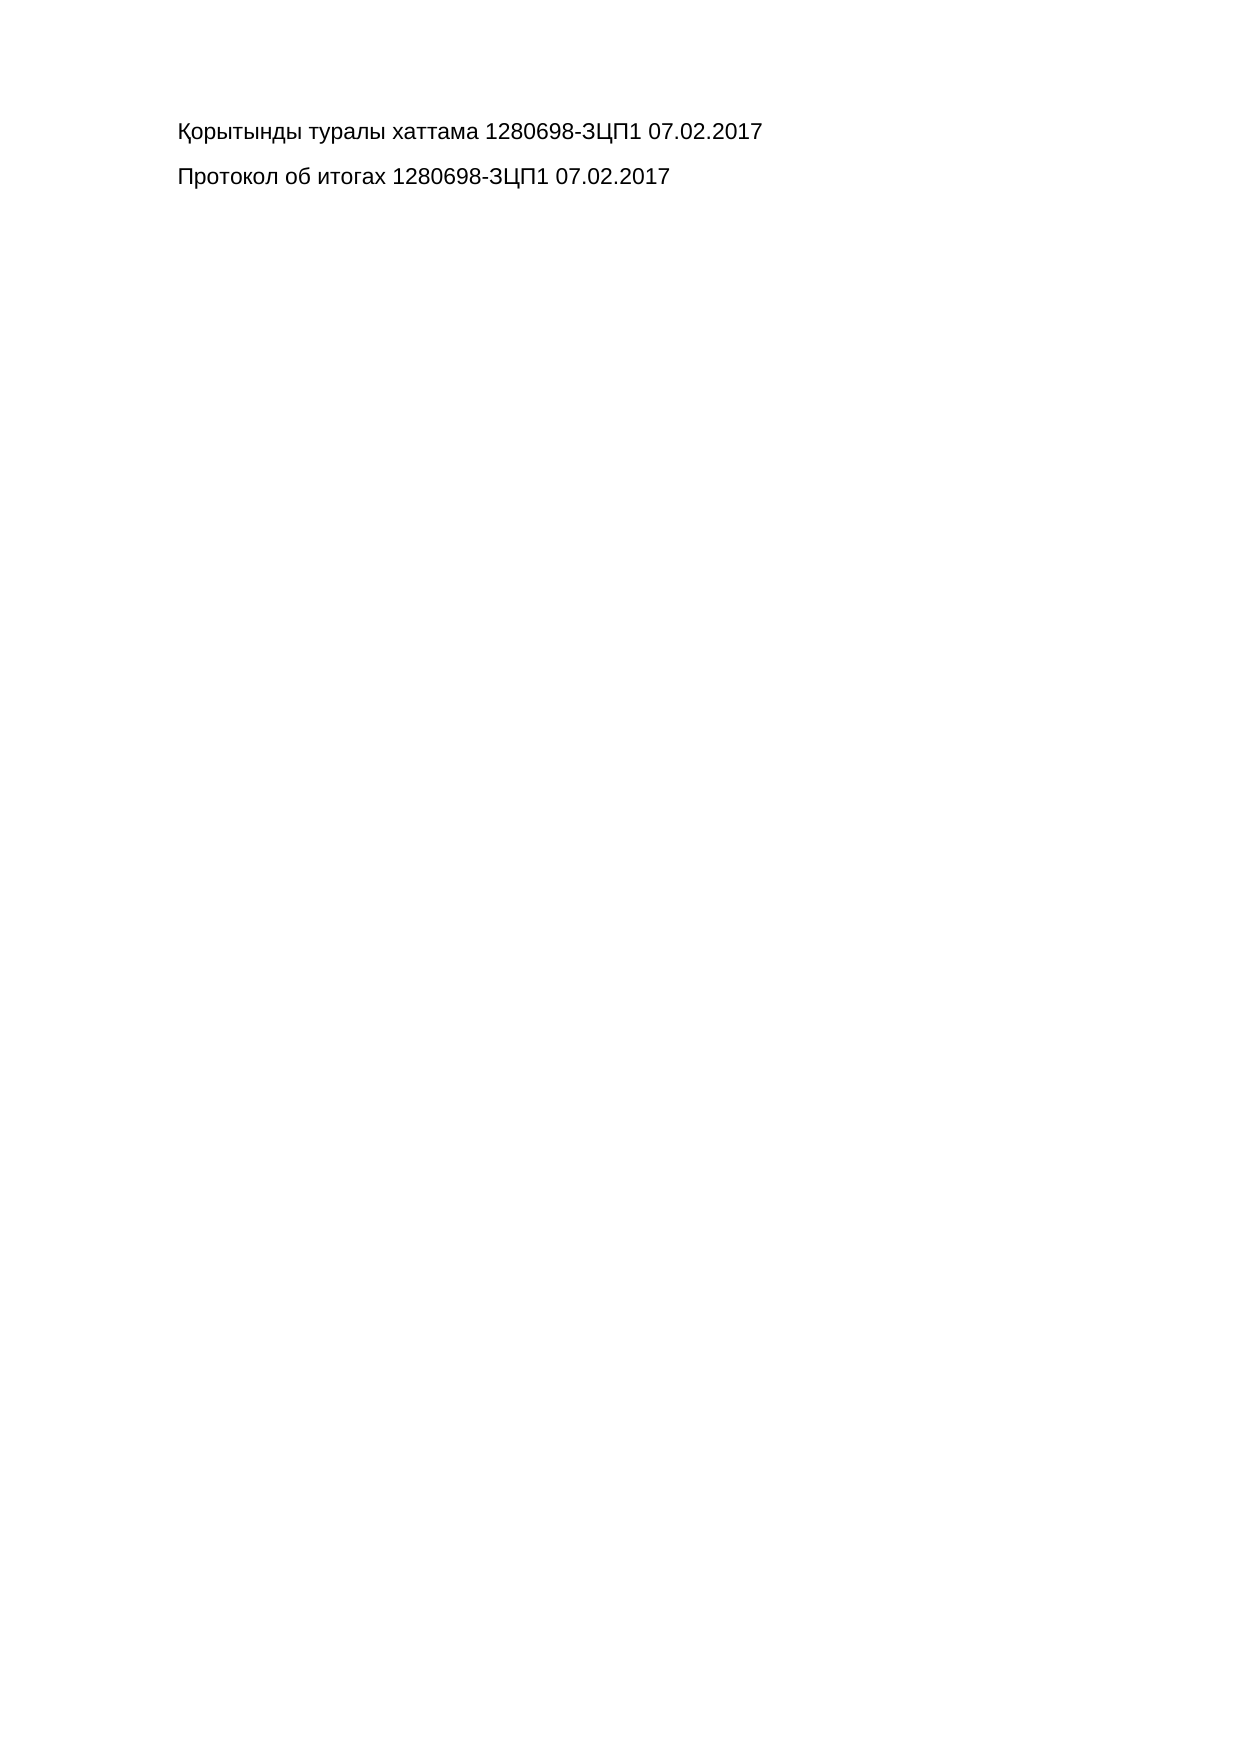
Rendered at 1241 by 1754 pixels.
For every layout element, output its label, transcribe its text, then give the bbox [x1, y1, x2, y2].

text Қорытынды туралы хаттама 1280698-ЗЦП1 07.02.2017 [177, 118, 1152, 144]
text Протокол об итогах 1280698-ЗЦП1 07.02.2017 [177, 163, 1152, 189]
